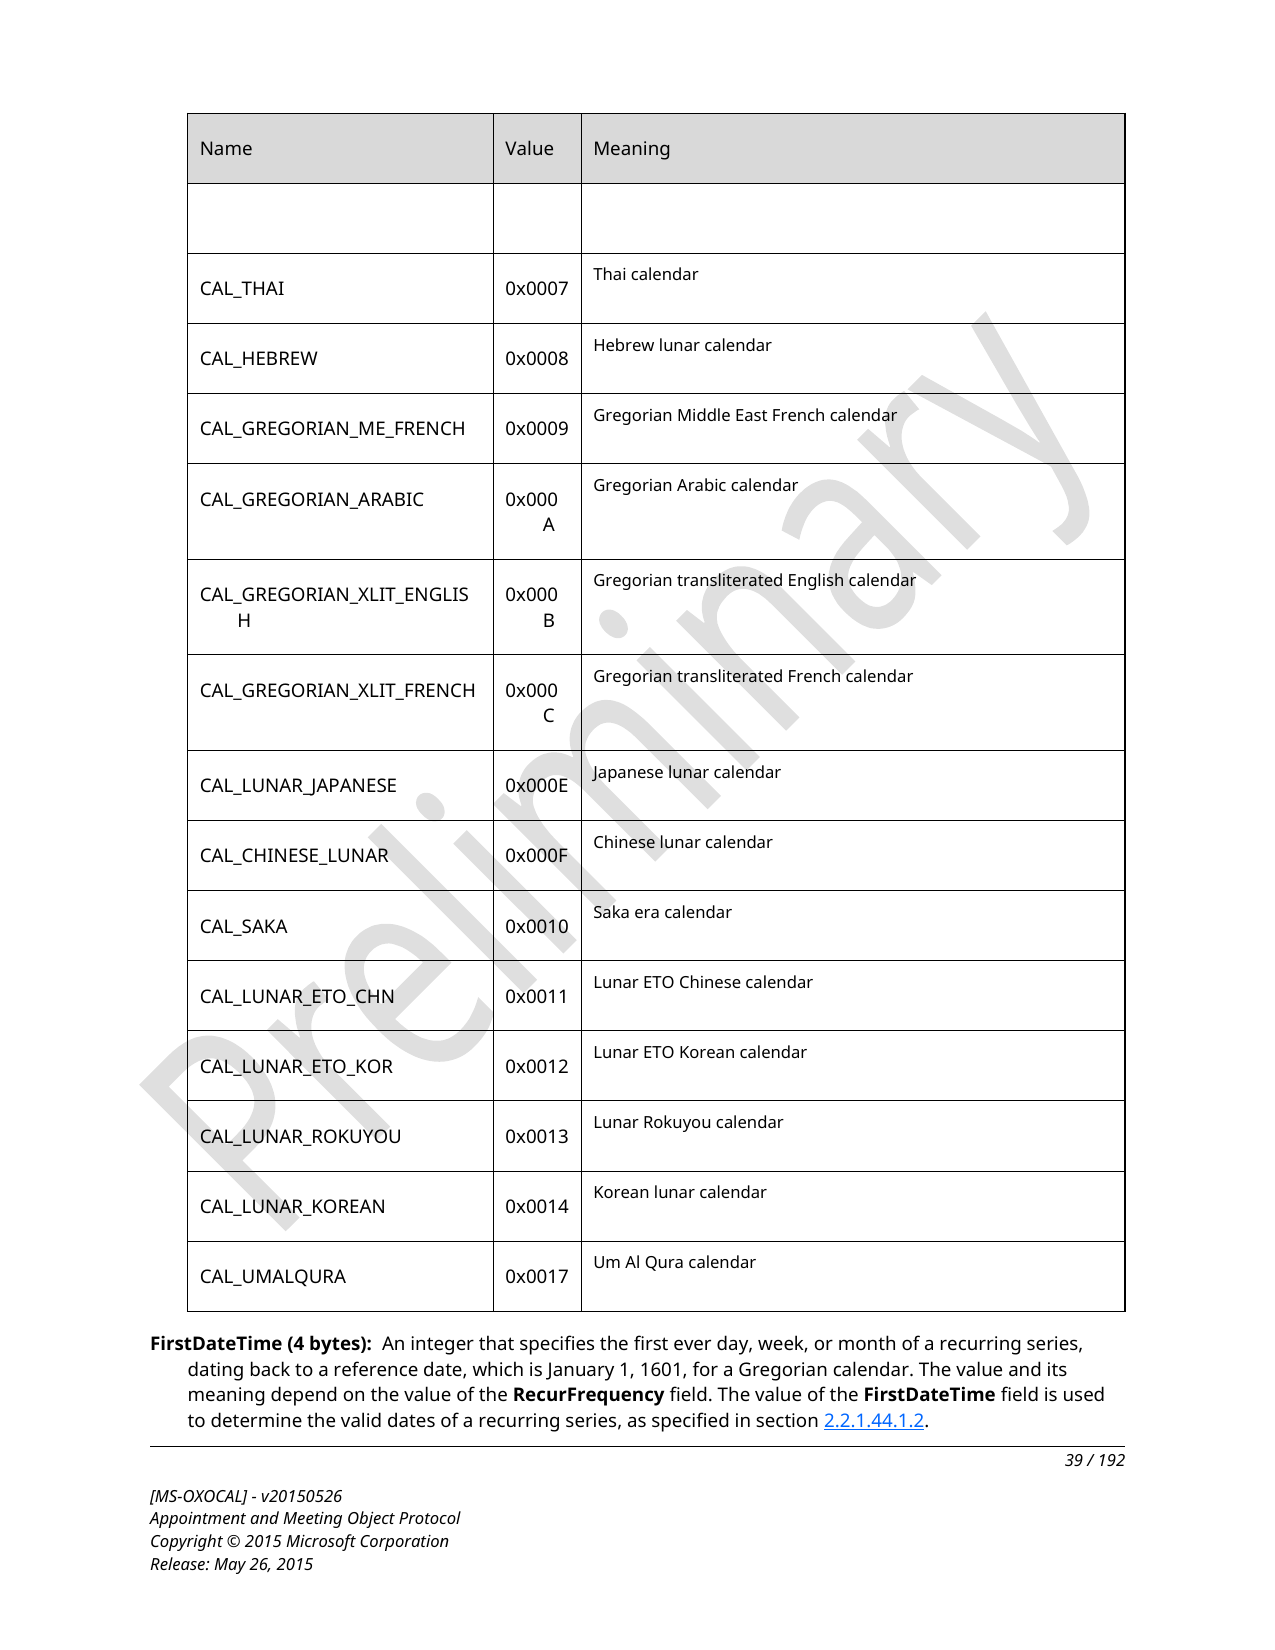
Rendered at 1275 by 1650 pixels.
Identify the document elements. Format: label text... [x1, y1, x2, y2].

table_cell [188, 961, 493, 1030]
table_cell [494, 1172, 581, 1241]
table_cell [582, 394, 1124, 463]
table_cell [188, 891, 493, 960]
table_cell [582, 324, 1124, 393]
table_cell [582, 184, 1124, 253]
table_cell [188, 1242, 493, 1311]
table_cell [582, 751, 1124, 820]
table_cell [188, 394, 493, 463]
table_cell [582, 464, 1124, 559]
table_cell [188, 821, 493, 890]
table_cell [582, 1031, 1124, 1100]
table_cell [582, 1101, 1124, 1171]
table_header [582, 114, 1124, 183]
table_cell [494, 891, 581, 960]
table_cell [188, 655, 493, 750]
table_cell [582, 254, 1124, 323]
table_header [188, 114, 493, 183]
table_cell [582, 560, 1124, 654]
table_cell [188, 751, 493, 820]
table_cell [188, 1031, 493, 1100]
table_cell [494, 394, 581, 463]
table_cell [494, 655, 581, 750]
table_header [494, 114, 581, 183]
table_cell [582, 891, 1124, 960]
text FirstDateTime (4 bytes): An integer that specifies the first ever day, week, or month of a recurring series, dating back to a reference date, which is January 1, 1601, for a Gregorian calendar. The value and its meaning depend on the value of the RecurFrequency field. The value of the FirstDateTime field is used to determine the valid dates of a recurring series, as specified in section 2.2.1.44.1.2. [150, 1331, 1125, 1433]
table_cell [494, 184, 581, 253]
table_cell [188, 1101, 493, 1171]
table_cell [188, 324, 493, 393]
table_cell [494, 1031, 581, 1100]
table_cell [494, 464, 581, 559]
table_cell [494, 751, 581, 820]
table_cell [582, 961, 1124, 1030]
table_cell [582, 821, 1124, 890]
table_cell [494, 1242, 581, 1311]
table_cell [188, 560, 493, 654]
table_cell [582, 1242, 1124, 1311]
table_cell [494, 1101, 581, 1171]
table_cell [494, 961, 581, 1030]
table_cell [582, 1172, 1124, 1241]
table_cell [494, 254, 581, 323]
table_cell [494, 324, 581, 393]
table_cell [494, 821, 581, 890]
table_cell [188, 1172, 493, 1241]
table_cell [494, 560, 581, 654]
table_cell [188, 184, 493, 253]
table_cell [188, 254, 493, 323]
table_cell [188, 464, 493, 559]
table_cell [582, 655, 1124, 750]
